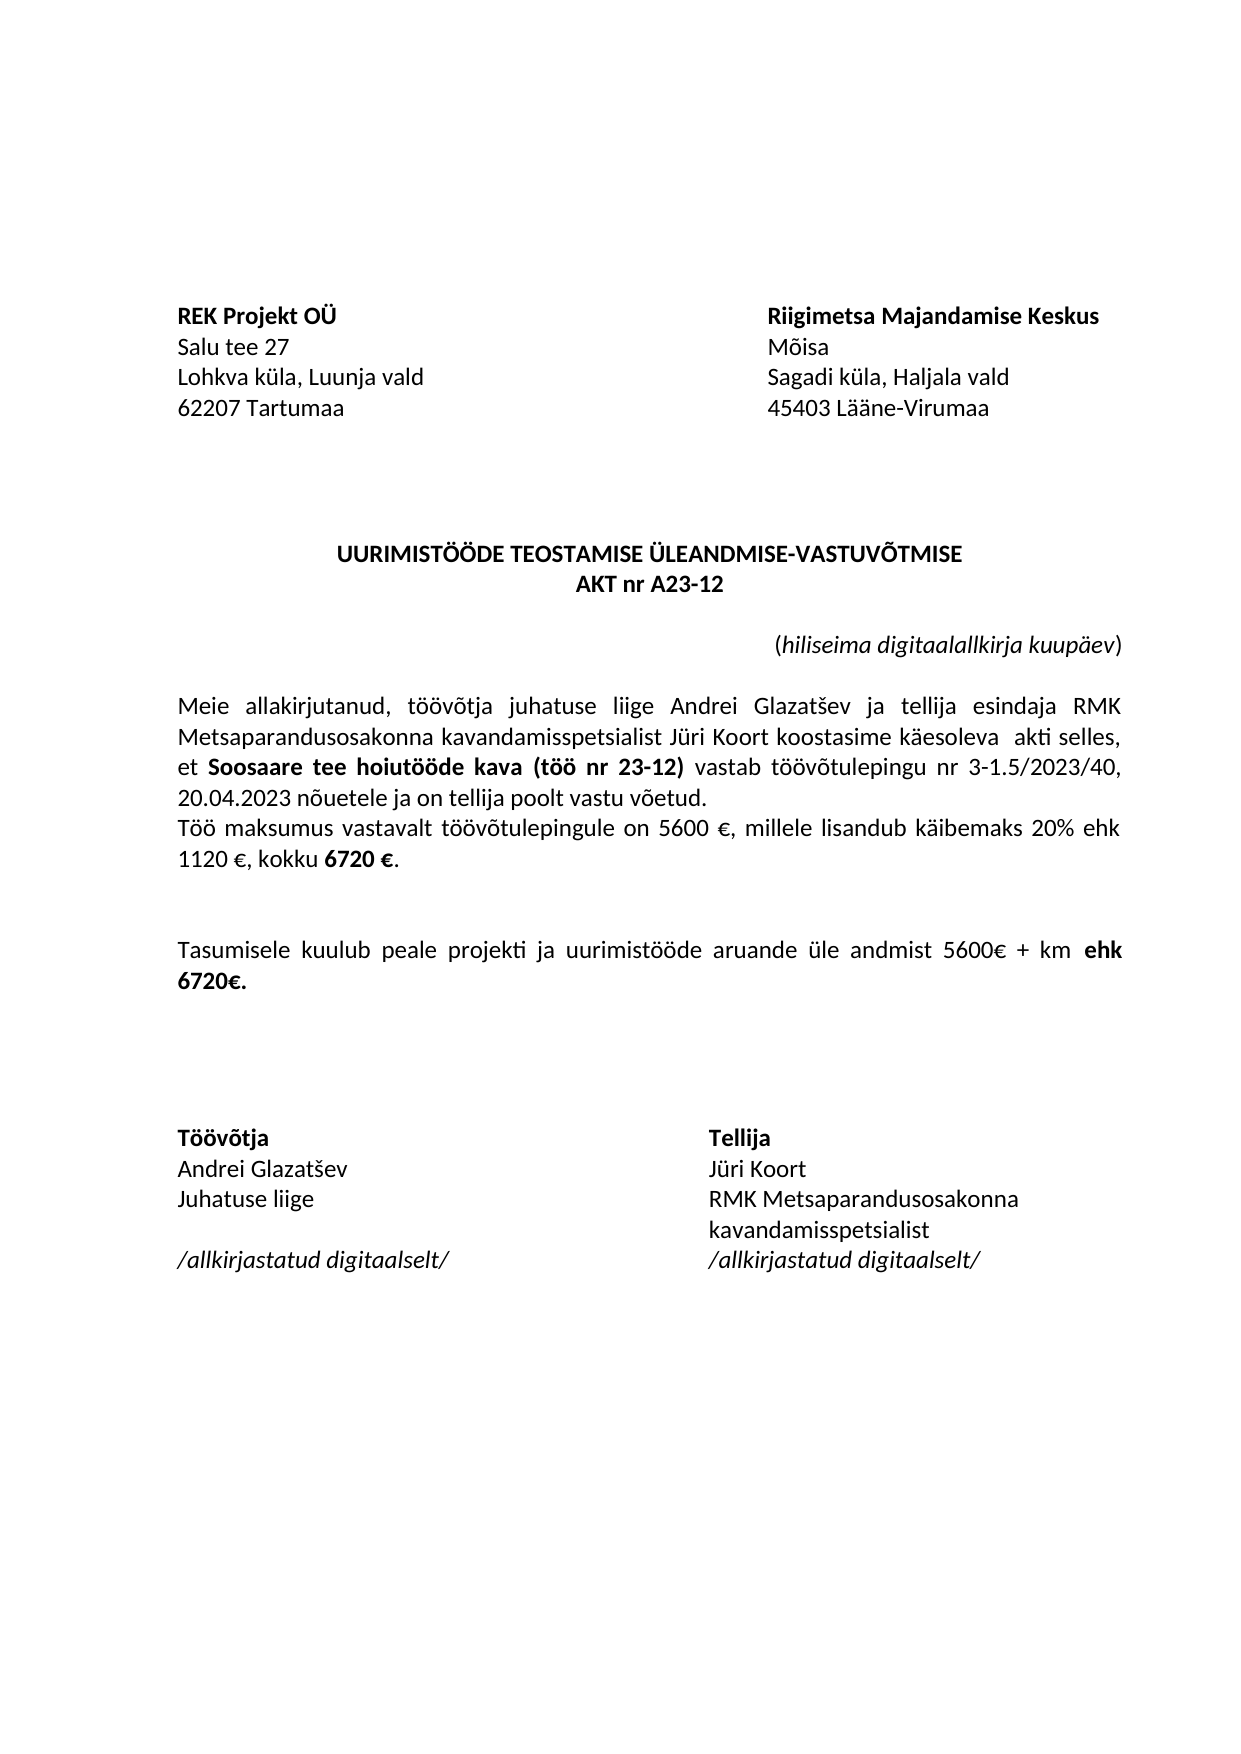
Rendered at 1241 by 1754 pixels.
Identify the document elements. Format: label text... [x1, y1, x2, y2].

text Salu tee 27 Mõisa [177, 331, 1122, 361]
subtitle REK Projekt OÜ Riigimetsa Majandamise Keskus [177, 300, 1122, 331]
text Tasumisele kuulub peale projekti ja uurimistööde aruande üle andmist 5600€ + km ehk 6720€. [177, 935, 1122, 996]
text Lohkva küla, Luunja vald Sagadi küla, Haljala vald [177, 361, 1122, 392]
text Andrei Glazatšev Jüri Koort [177, 1153, 1122, 1183]
text Juhatuse liige RMK Metsaparandusosakonna kavandamisspetsialist [177, 1183, 1122, 1244]
text Meie allakirjutanud, töövõtja juhatuse liige Andrei Glazatšev ja tellija esindaja RMK Metsaparandusosakonna kavandamisspetsialist Jüri Koort koostasime käesoleva akti selles, et Soosaare tee hoiutööde kava (töö nr 23-12) vastab töövõtulepingu nr 3-1.5/2023/40, 20.04.2023 nõuetele ja on tellija poolt vastu võetud. [177, 691, 1122, 813]
text Töövõtja Tellija [177, 1122, 1122, 1153]
text 62207 Tartumaa 45403 Lääne-Virumaa [177, 392, 1122, 422]
subtitle UURIMISTÖÖDE TEOSTAMISE ÜLEANDMISE-VASTUVÕTMISE [177, 538, 1122, 568]
text (hiliseima digitaalallkirja kuupäev) [177, 629, 1122, 660]
text /allkirjastatud digitaalselt/ /allkirjastatud digitaalselt/ [177, 1244, 1122, 1275]
text AKT nr A23-12 [177, 568, 1122, 599]
text Töö maksumus vastavalt töövõtulepingule on 5600 €, millele lisandub käibemaks 20% ehk 1120 €, kokku 6720 €. [177, 813, 1122, 874]
